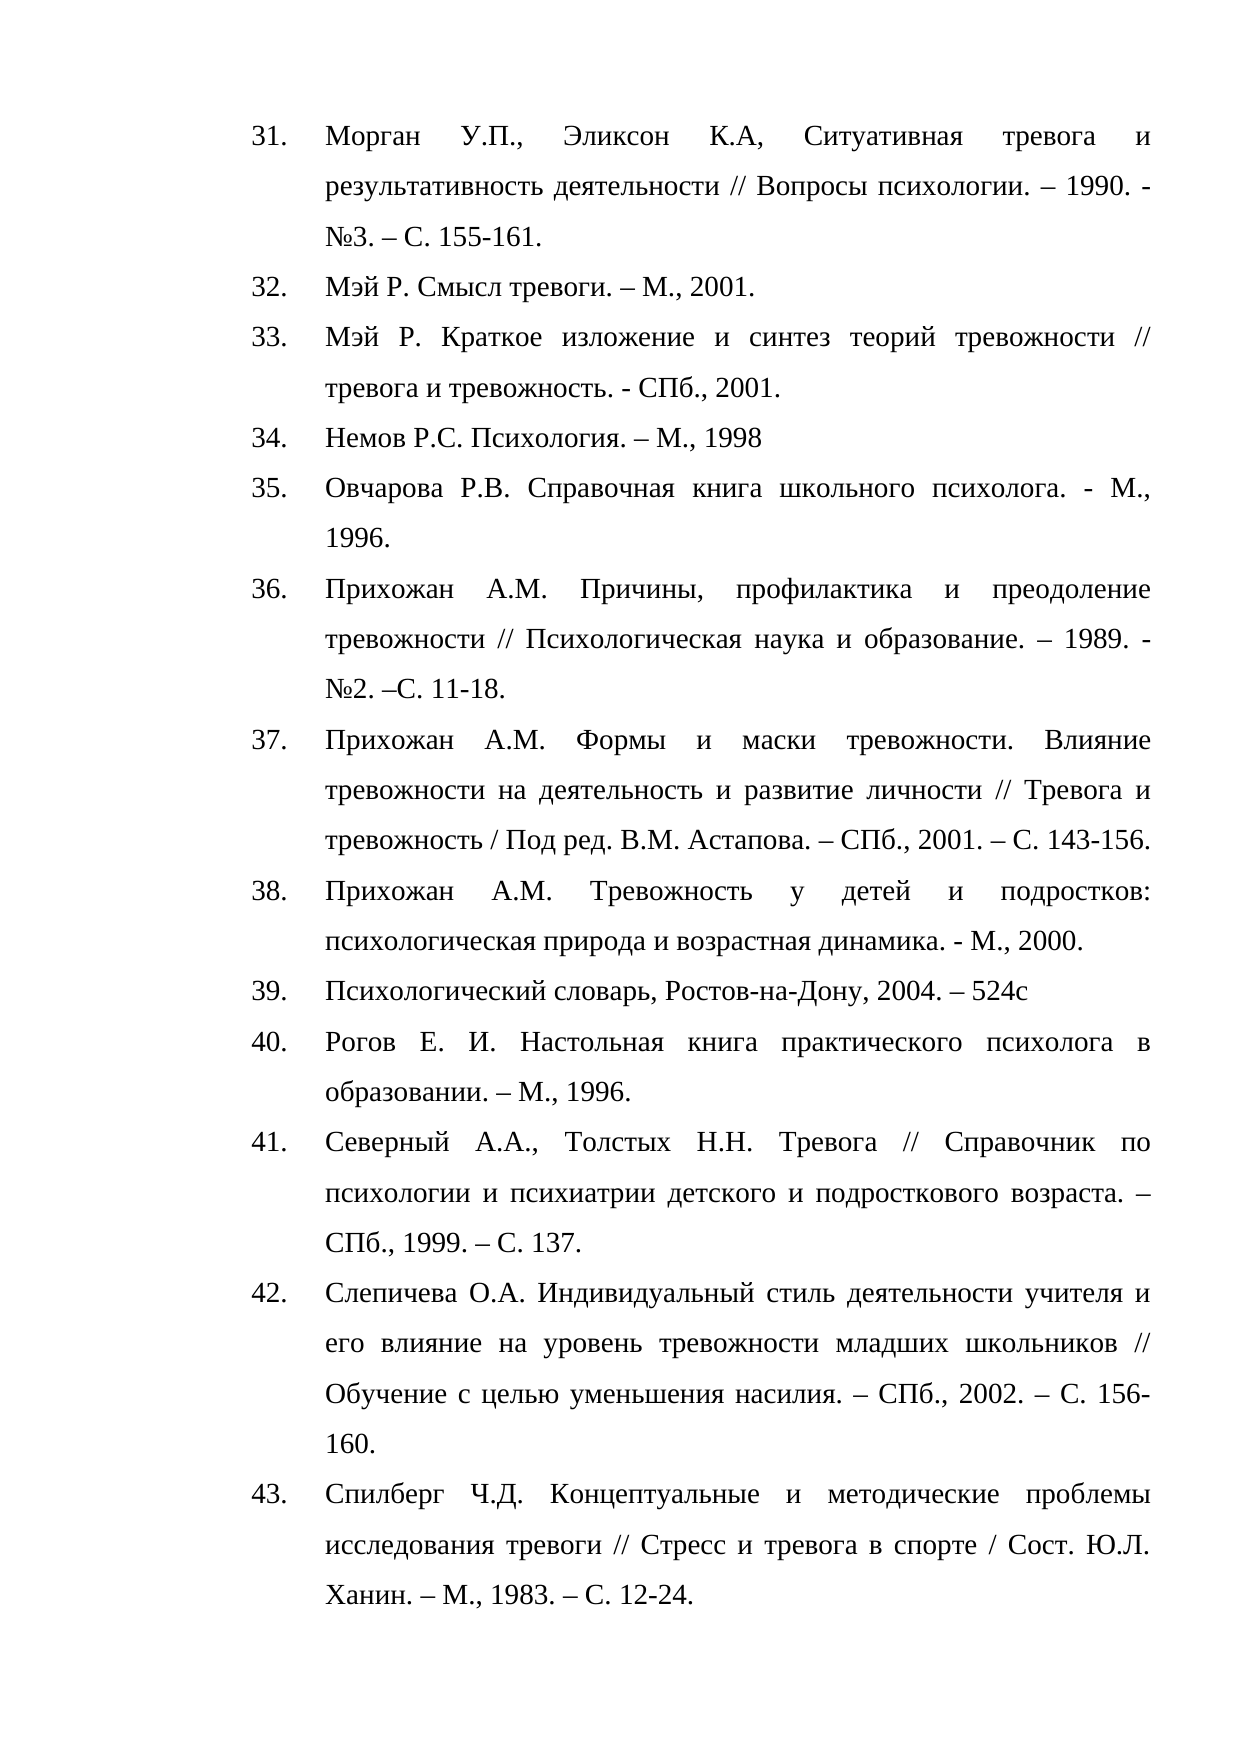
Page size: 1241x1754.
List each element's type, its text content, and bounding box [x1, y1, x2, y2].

list Северный А.А., Толстых Н.Н. Тревога // Справочник по психологии и психиатрии детского и подросткового возраста. – СПб., 1999. – С. 137. [251, 1124, 1152, 1258]
list Прихожан А.М. Причины, профилактика и преодоление тревожности // Психологическая наука и образование. – 1989. - №2. –С. 11-18. [251, 571, 1152, 705]
list Прихожан А.М. Тревожность у детей и подростков: психологическая природа и возрастная динамика. - М., 2000. [251, 873, 1152, 957]
list Мэй Р. Краткое изложение и синтез теорий тревожности // тревога и тревожность. - СПб., 2001. [251, 319, 1152, 403]
list Спилберг Ч.Д. Концептуальные и методические проблемы исследования тревоги // Стресс и тревога в спорте / Сост. Ю.Л. Ханин. – М., 1983. – С. 12-24. [251, 1477, 1152, 1611]
list Слепичева О.А. Индивидуальный стиль деятельности учителя и его влияние на уровень тревожности младших школьников // Обучение с целью уменьшения насилия. – СПб., 2002. – С. 156-160. [251, 1275, 1152, 1460]
list Немов Р.С. Психология. – М., 1998 [251, 420, 1152, 453]
list Психологический словарь, Ростов-на-Дону, 2004. – 524с [251, 973, 1152, 1007]
list Прихожан А.М. Формы и маски тревожности. Влияние тревожности на деятельность и развитие личности // Тревога и тревожность / Под ред. В.М. Астапова. – СПб., 2001. – С. 143-156. [251, 722, 1152, 856]
list Морган У.П., Эликсон К.А, Ситуативная тревога и результативность деятельности // Вопросы психологии. – 1990. - №3. – С. 155-161. [251, 118, 1152, 252]
list Рогов Е. И. Настольная книга практического психолога в образовании. – М., 1996. [251, 1024, 1152, 1108]
list Овчарова Р.В. Справочная книга школьного психолога. - М., 1996. [251, 470, 1152, 554]
list Мэй Р. Смысл тревоги. – М., 2001. [251, 269, 1152, 303]
